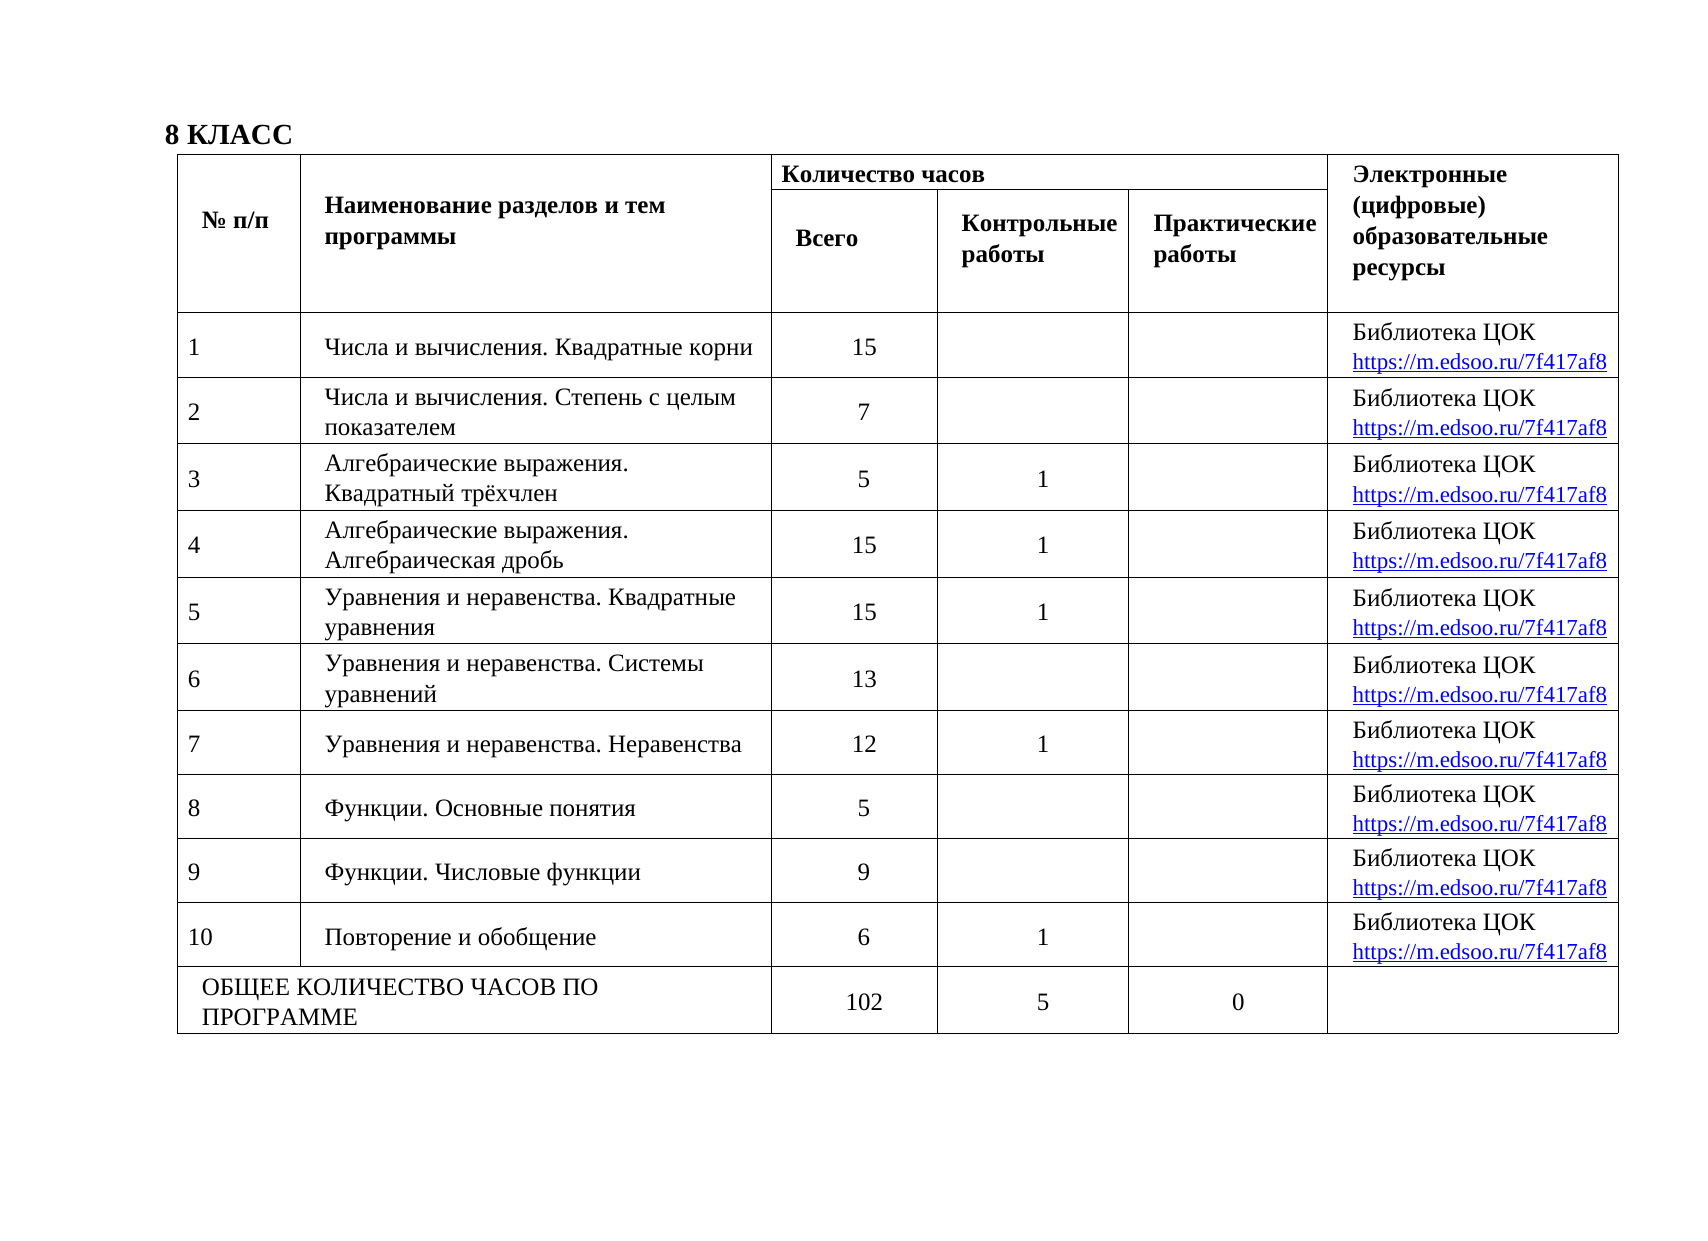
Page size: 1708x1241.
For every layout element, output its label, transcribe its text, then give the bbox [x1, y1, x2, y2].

table_cell 1 [938, 444, 1128, 510]
table_cell [1129, 903, 1327, 966]
table_cell Всего [772, 190, 937, 312]
table_cell Числа и вычисления. Степень с целым показателем [301, 378, 771, 443]
table_cell 7 [772, 378, 937, 443]
table_cell 3 [178, 444, 300, 510]
table_cell Числа и вычисления. Квадратные корни [301, 313, 771, 376]
table_cell 2 [178, 378, 300, 443]
table_cell Практические работы [1129, 190, 1327, 312]
table_cell Алгебраические выражения. Алгебраическая дробь [301, 511, 771, 576]
table_cell [1129, 578, 1327, 643]
table_header Наименование разделов и тем программы [301, 155, 771, 312]
table_cell 1 [938, 903, 1128, 966]
table_cell [1129, 444, 1327, 510]
table_cell [938, 839, 1128, 902]
table_cell 1 [938, 578, 1128, 643]
table_cell Библиотека ЦОК https://m.edsoo.ru/7f417af8 [1328, 444, 1618, 510]
table_cell 6 [178, 644, 300, 710]
table_cell Уравнения и неравенства. Квадратные уравнения [301, 578, 771, 643]
table_header № п/п [178, 155, 300, 312]
table_cell Библиотека ЦОК https://m.edsoo.ru/7f417af8 [1328, 775, 1618, 838]
table_cell Библиотека ЦОК https://m.edsoo.ru/7f417af8 [1328, 378, 1618, 443]
table_cell [938, 378, 1128, 443]
table_cell [1129, 839, 1327, 902]
table_cell 7 [178, 711, 300, 774]
table_cell Уравнения и неравенства. Неравенства [301, 711, 771, 774]
table_cell 9 [178, 839, 300, 902]
table_cell [1129, 711, 1327, 774]
table_cell [1129, 313, 1327, 376]
table_cell 0 [1129, 967, 1327, 1033]
table_cell [1328, 967, 1618, 1033]
table_cell 15 [772, 313, 937, 376]
table_cell Повторение и обобщение [301, 903, 771, 966]
table_header Электронные (цифровые) образовательные ресурсы [1328, 155, 1618, 312]
table_cell Функции. Числовые функции [301, 839, 771, 902]
table_cell 1 [178, 313, 300, 376]
table_cell 5 [772, 775, 937, 838]
table_cell 15 [772, 511, 937, 576]
table_cell 102 [772, 967, 937, 1033]
table_cell [938, 644, 1128, 710]
table_cell Библиотека ЦОК https://m.edsoo.ru/7f417af8 [1328, 644, 1618, 710]
table_cell 6 [772, 903, 937, 966]
table_cell Функции. Основные понятия [301, 775, 771, 838]
table_cell 9 [772, 839, 937, 902]
table_cell 4 [178, 511, 300, 576]
table_cell Библиотека ЦОК https://m.edsoo.ru/7f417af8 [1328, 903, 1618, 966]
table_cell 15 [772, 578, 937, 643]
table_cell 1 [938, 711, 1128, 774]
table_cell Уравнения и неравенства. Системы уравнений [301, 644, 771, 710]
table_cell Библиотека ЦОК https://m.edsoo.ru/7f417af8 [1328, 578, 1618, 643]
table_cell 5 [178, 578, 300, 643]
subtitle КЛАСС [164, 117, 1630, 151]
table_cell 13 [772, 644, 937, 710]
table_cell 1 [938, 511, 1128, 576]
table_cell [1129, 378, 1327, 443]
table_cell 5 [938, 967, 1128, 1033]
table_cell 5 [772, 444, 937, 510]
table_cell Библиотека ЦОК https://m.edsoo.ru/7f417af8 [1328, 313, 1618, 376]
table_header Количество часов [772, 155, 1327, 189]
table_cell Библиотека ЦОК https://m.edsoo.ru/7f417af8 [1328, 711, 1618, 774]
table_cell Алгебраические выражения. Квадратный трёхчлен [301, 444, 771, 510]
table_cell 10 [178, 903, 300, 966]
table_cell ОБЩЕЕ КОЛИЧЕСТВО ЧАСОВ ПО ПРОГРАММЕ [178, 967, 771, 1033]
table_cell 12 [772, 711, 937, 774]
table_cell [1129, 775, 1327, 838]
table_cell [1129, 511, 1327, 576]
table_cell Библиотека ЦОК https://m.edsoo.ru/7f417af8 [1328, 839, 1618, 902]
table_cell 8 [178, 775, 300, 838]
table_cell [1129, 644, 1327, 710]
table_cell [938, 313, 1128, 376]
table_cell Контрольные работы [938, 190, 1128, 312]
table_cell [938, 775, 1128, 838]
table_cell Библиотека ЦОК https://m.edsoo.ru/7f417af8 [1328, 511, 1618, 576]
